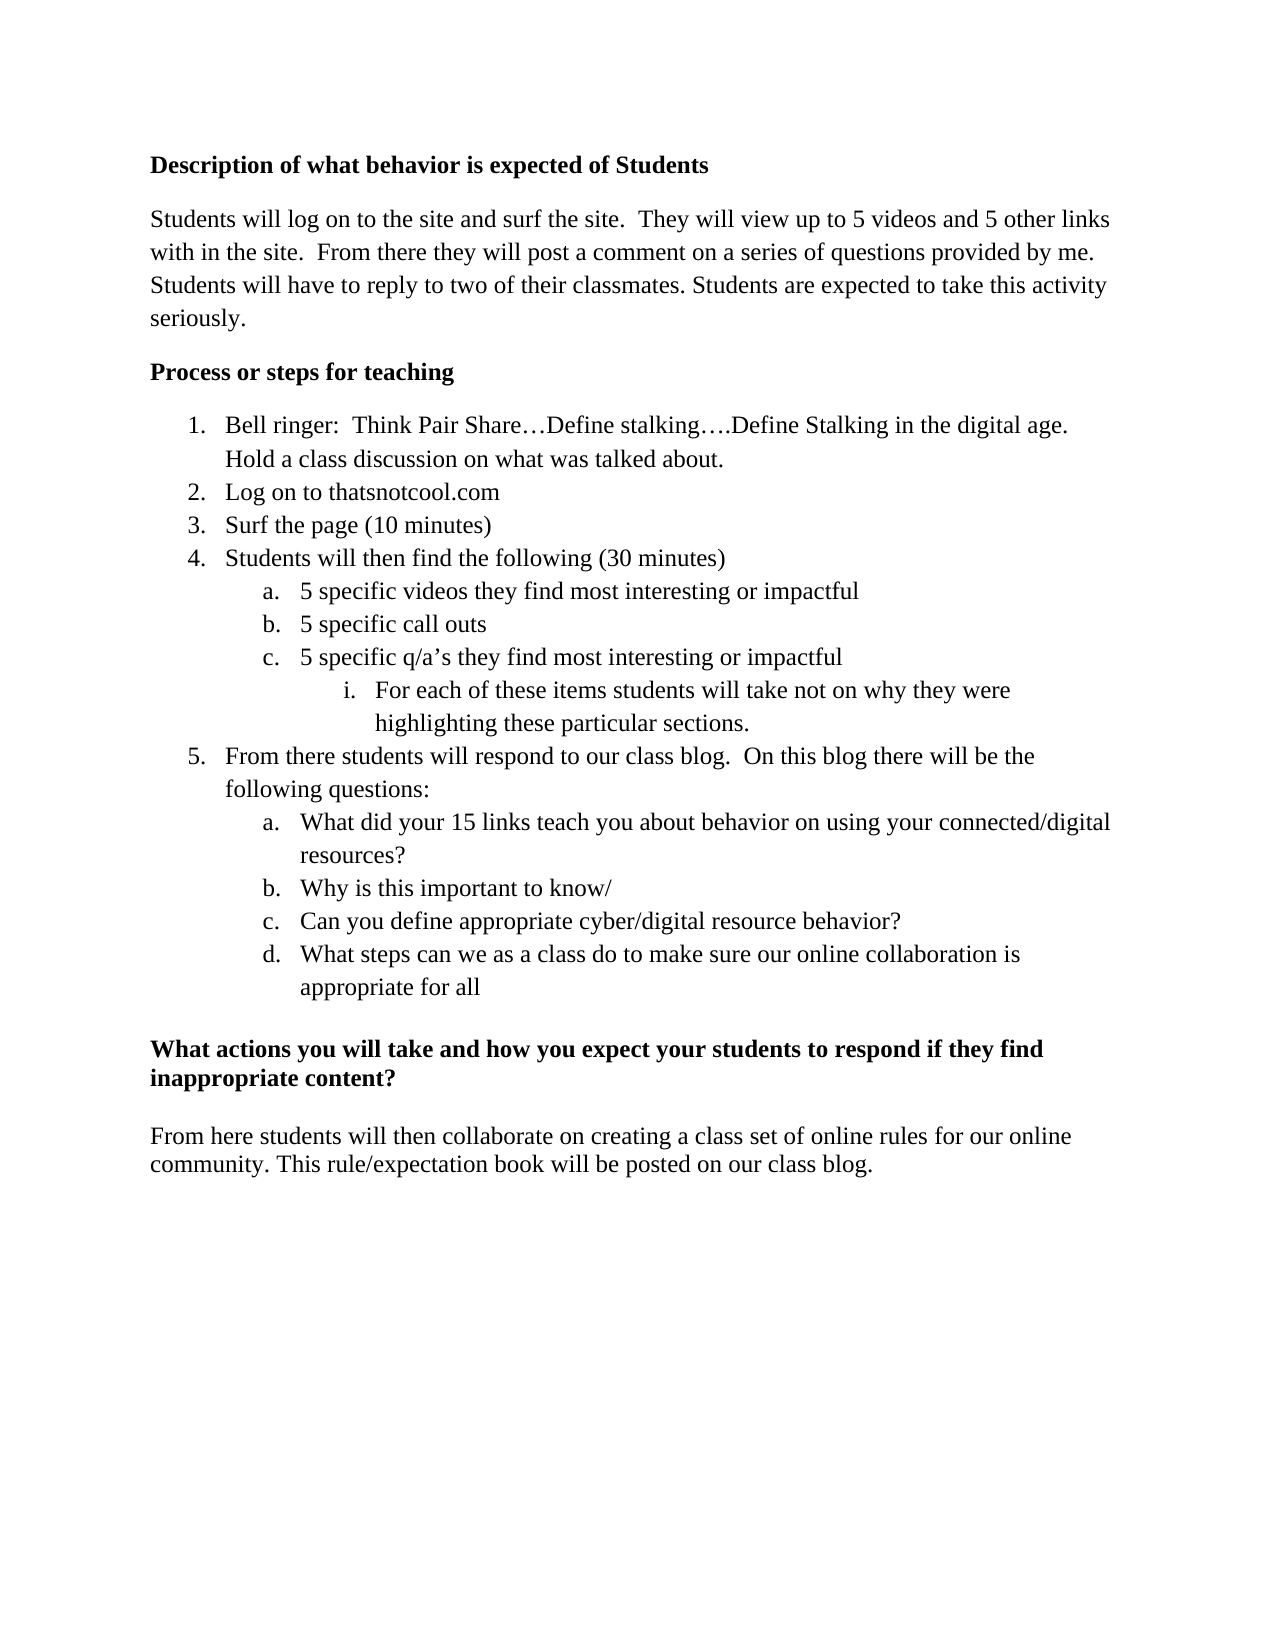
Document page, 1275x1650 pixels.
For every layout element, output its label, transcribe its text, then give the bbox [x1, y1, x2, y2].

text Description of what behavior is expected of Students [150, 150, 1125, 179]
list What steps can we as a class do to make sure our online collaboration is appropriate for all [262, 939, 1125, 1001]
list 5 specific q/a’s they find most interesting or impactful [262, 642, 1125, 671]
text Process or steps for teaching [150, 357, 1125, 386]
list Students will then find the following (30 minutes) [187, 543, 1125, 571]
text What actions you will take and how you expect your students to respond if they find inappropriate content? [150, 1034, 1125, 1092]
list Surf the page (10 minutes) [187, 510, 1125, 538]
list 5 specific videos they find most interesting or impactful [262, 576, 1125, 604]
list Why is this important to know/ [262, 873, 1125, 902]
list From there students will respond to our class blog. On this blog there will be the following questions: [187, 741, 1125, 803]
text Students will log on to the site and surf the site. They will view up to 5 videos and 5 other links with in the site. From there they will post a comment on a series of questions provided by me. Students will have to reply to two of their classmates. Students are expected to take this activity seriously. [150, 204, 1125, 332]
list Bell ringer: Think Pair Share…Define stalking….Define Stalking in the digital age. Hold a class discussion on what was talked about. [187, 411, 1125, 472]
list 5 specific call outs [262, 609, 1125, 637]
text From here students will then collaborate on creating a class set of online rules for our online community. This rule/expectation book will be posted on our class blog. [150, 1121, 1125, 1178]
list Log on to thatsnotcool.com [187, 477, 1125, 505]
list Can you define appropriate cyber/digital resource behavior? [262, 906, 1125, 935]
list For each of these items students will take not on why they were highlighting these particular sections. [356, 675, 1125, 737]
list What did your 15 links teach you about behavior on using your connected/digital resources? [262, 807, 1125, 869]
